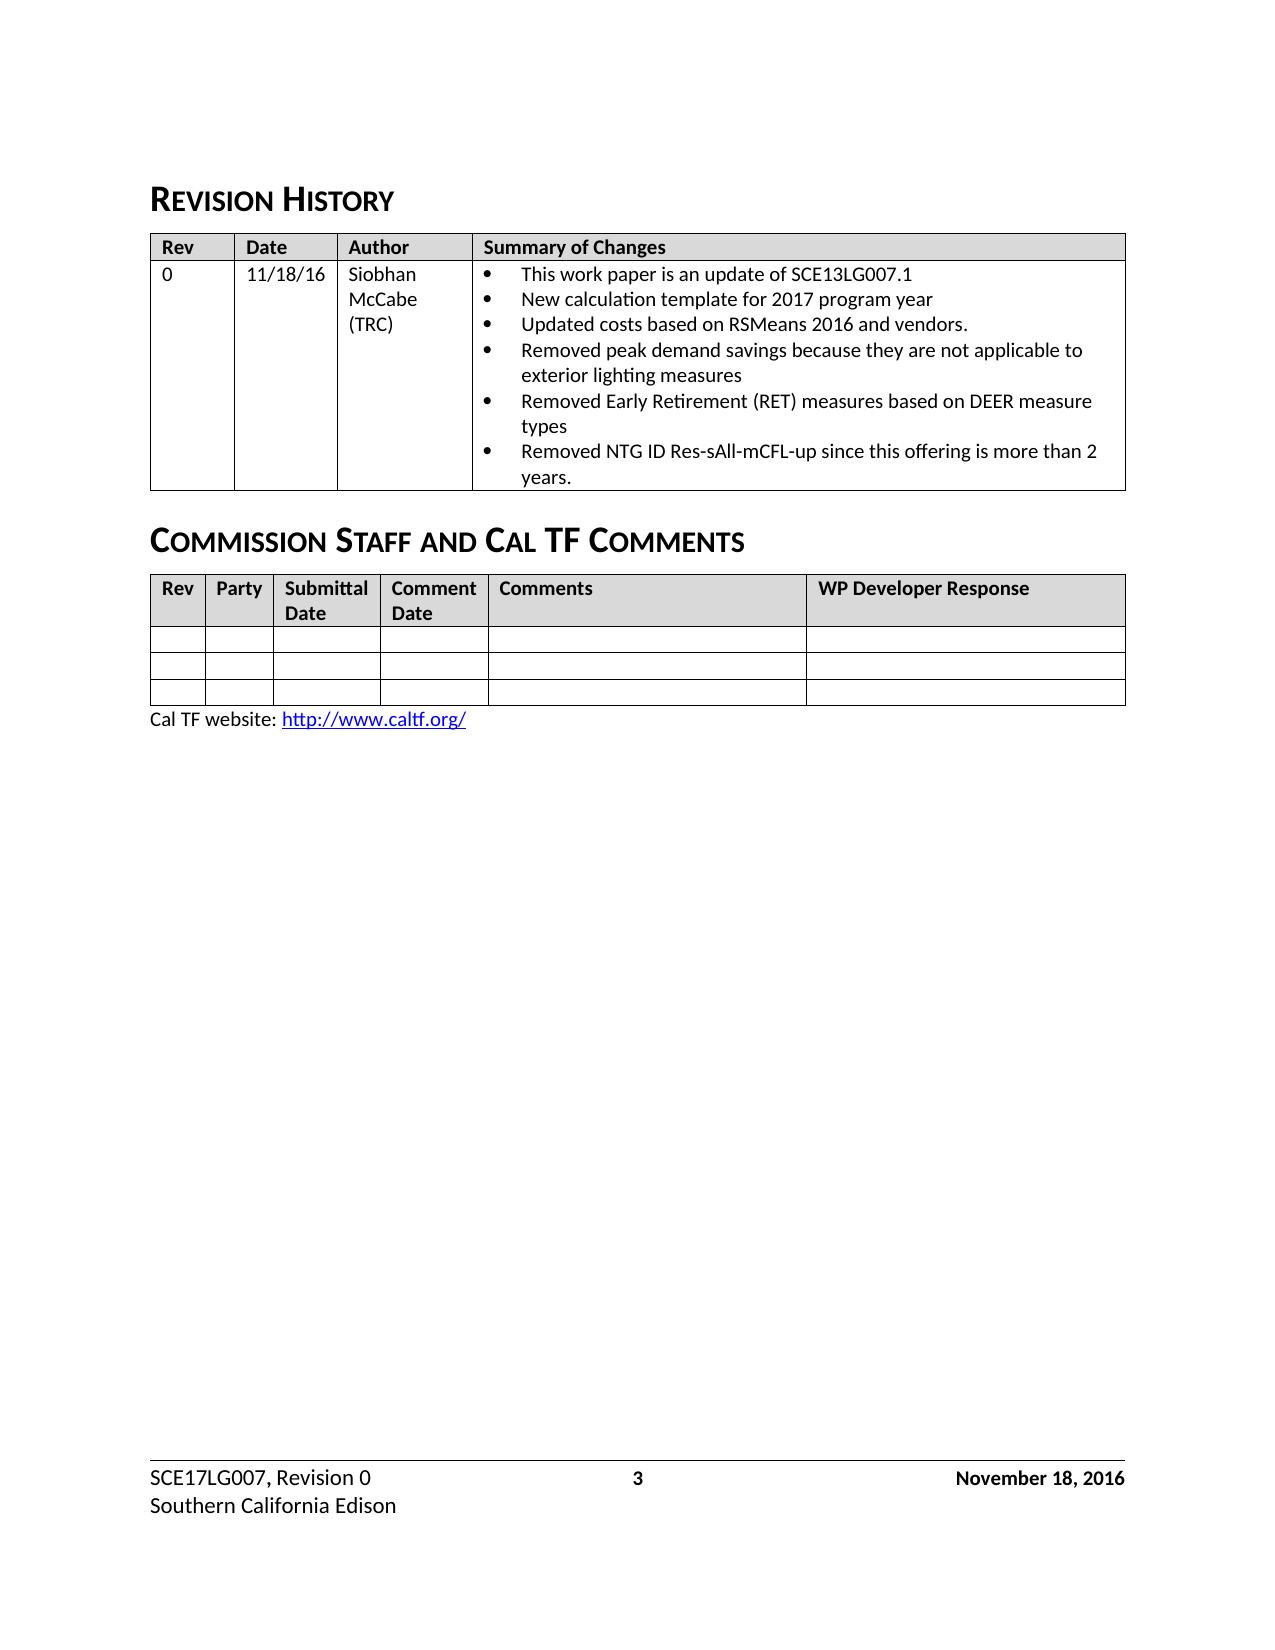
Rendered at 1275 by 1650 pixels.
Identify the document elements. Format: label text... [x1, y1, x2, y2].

table_cell [151, 653, 205, 679]
table_header Author [338, 234, 472, 260]
table_header Summary of Changes [473, 234, 1125, 260]
table_cell [206, 653, 273, 679]
table_header WP Developer Response [807, 575, 1125, 626]
table_header Submittal Date [274, 575, 380, 626]
table_cell 0 [151, 261, 234, 489]
table_cell [206, 680, 273, 705]
table_header Rev [151, 575, 205, 626]
table_cell [274, 653, 380, 679]
subtitle Commission Staff and Cal TF Comments [150, 516, 1125, 561]
table_cell Siobhan McCabe (TRC) [338, 261, 472, 489]
table_cell [274, 680, 380, 705]
table_cell [151, 627, 205, 652]
table_cell [489, 680, 806, 705]
subtitle Revision History [150, 175, 1125, 221]
table_header Comments [489, 575, 806, 626]
table_header Comment Date [381, 575, 488, 626]
table_cell [381, 653, 488, 679]
table_cell [381, 680, 488, 705]
text Cal TF website: http://www.caltf.org/ [150, 706, 1125, 732]
table_cell [151, 680, 205, 705]
table_cell [274, 627, 380, 652]
table_cell [381, 627, 488, 652]
table_cell [807, 680, 1125, 705]
table_cell [807, 627, 1125, 652]
table_cell [206, 627, 273, 652]
table_cell [489, 627, 806, 652]
table_header Date [235, 234, 337, 260]
table_cell 11/18/16 [235, 261, 337, 489]
table_cell [489, 653, 806, 679]
table_cell This work paper is an update of SCE13LG007.1 New calculation template for 2017 program year Updated costs based on RSMeans 2016 and vendors. Removed peak demand savings because they are not applicable to exterior lighting measures Removed Early Retirement (RET) measures based on DEER measure types Removed NTG ID Res-sAll-mCFL-up since this offering is more than 2 years. [473, 261, 1125, 489]
table_cell [807, 653, 1125, 679]
table_header Rev [151, 234, 234, 260]
table_header Party [206, 575, 273, 626]
